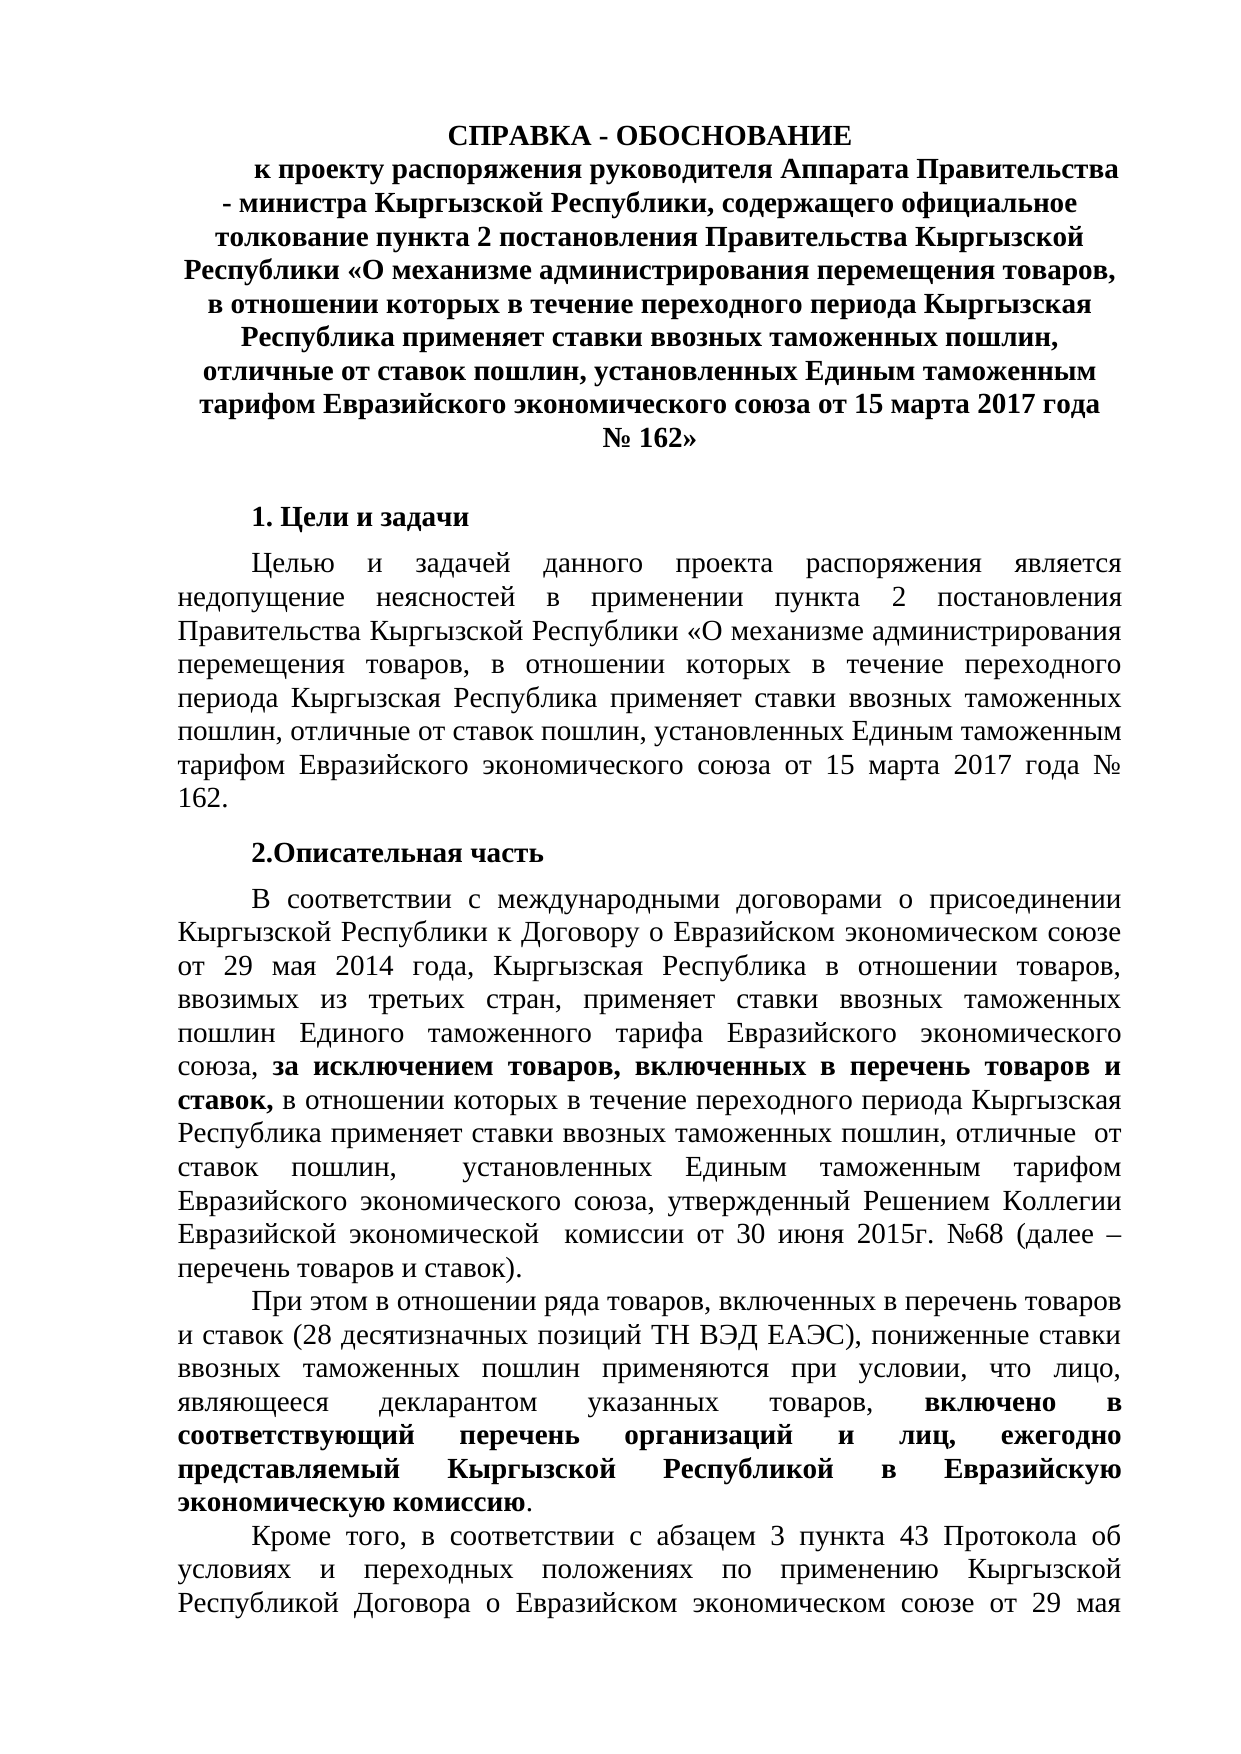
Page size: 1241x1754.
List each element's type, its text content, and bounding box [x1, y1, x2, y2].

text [177, 1518, 1122, 1619]
text 1. Цели и задачи [177, 499, 1122, 533]
text СПРАВКА - ОБОСНОВАНИЕ [177, 118, 1122, 152]
text При этом в отношении ряда товаров, включенных в перечень товаров и ставок (28 десятизначных позиций ТН ВЭД ЕАЭС), пониженные ставки ввозных таможенных пошлин применяются при условии, что лицо, являющееся декларантом указанных товаров, включено в соответствующий перечень организаций и лиц, ежегодно представляемый Кыргызской Республикой в Евразийскую экономическую комиссию. [177, 1283, 1122, 1518]
text к проекту распоряжения руководителя Аппарата Правительства - министра Кыргызской Республики, содержащего официальное толкование пункта 2 постановления Правительства Кыргызской Республики «О механизме администрирования перемещения товаров, в отношении которых в течение переходного периода Кыргызская Республика применяет ставки ввозных таможенных пошлин, отличные от ставок пошлин, установленных Единым таможенным тарифом Евразийского экономического союза от 15 марта 2017 года № 162» [177, 152, 1122, 453]
text 2.Описательная часть [177, 835, 1122, 868]
text Целью и задачей данного проекта распоряжения является недопущение неясностей в применении пункта 2 постановления Правительства Кыргызской Республики «О механизме администрирования перемещения товаров, в отношении которых в течение переходного периода Кыргызская Республика применяет ставки ввозных таможенных пошлин, отличные от ставок пошлин, установленных Единым таможенным тарифом Евразийского экономического союза от 15 марта 2017 года № 162. [177, 546, 1122, 814]
text В соответствии с международными договорами о присоединении Кыргызской Республики к Договору о Евразийском экономическом союзе от 29 мая 2014 года, Кыргызская Республика в отношении товаров, ввозимых из третьих стран, применяет ставки ввозных таможенных пошлин Единого таможенного тарифа Евразийского экономического союза, за исключением товаров, включенных в перечень товаров и ставок, в отношении которых в течение переходного периода Кыргызская Республика применяет ставки ввозных таможенных пошлин, отличные от ставок пошлин, установленных Единым таможенным тарифом Евразийского экономического союза, утвержденный Решением Коллегии Евразийской экономической комиссии от 30 июня 2015г. №68 (далее – перечень товаров и ставок). [177, 881, 1122, 1283]
